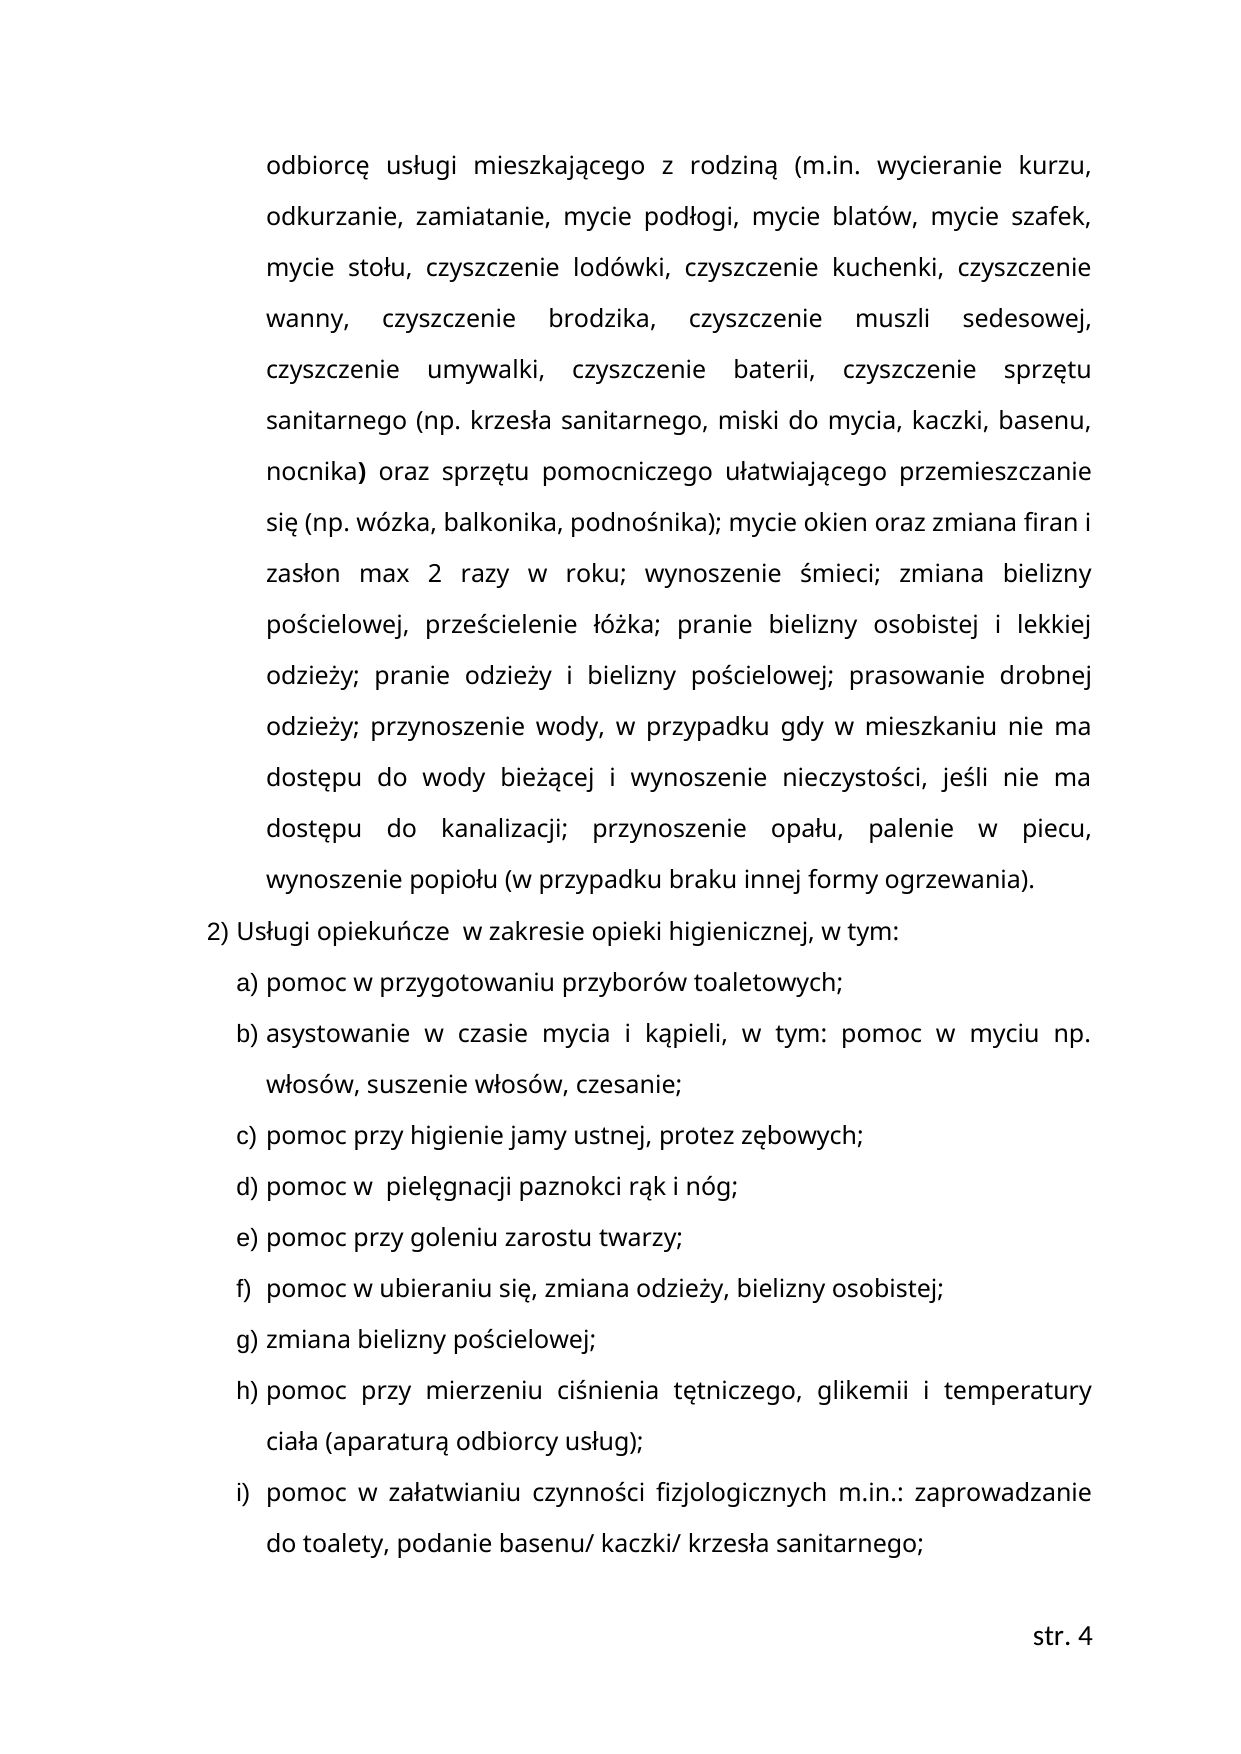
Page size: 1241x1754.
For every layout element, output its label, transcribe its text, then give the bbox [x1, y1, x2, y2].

list pomoc w przygotowaniu przyborów toaletowych; [236, 1015, 1093, 1049]
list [236, 148, 1093, 947]
list asystowanie w czasie mycia i kąpieli, w tym: pomoc w myciu np. włosów, suszenie włosów, czesanie; [236, 1066, 1093, 1151]
list pomoc przy goleniu zarostu twarzy; [236, 1271, 1093, 1304]
list zmiana bielizny pościelowej; [236, 1373, 1093, 1407]
list pomoc w pielęgnacji paznokci rąk i nóg; [236, 1219, 1093, 1253]
list pomoc przy mierzeniu ciśnienia tętniczego, glikemii i temperatury ciała (aparaturą odbiorcy usług); [236, 1424, 1093, 1509]
list pomoc przy higienie jamy ustnej, protez zębowych; [236, 1168, 1093, 1202]
list pomoc w ubieraniu się, zmiana odzieży, bielizny osobistej; [236, 1322, 1093, 1356]
list Usługi opiekuńcze w zakresie opieki higienicznej, w tym: [207, 964, 1093, 998]
